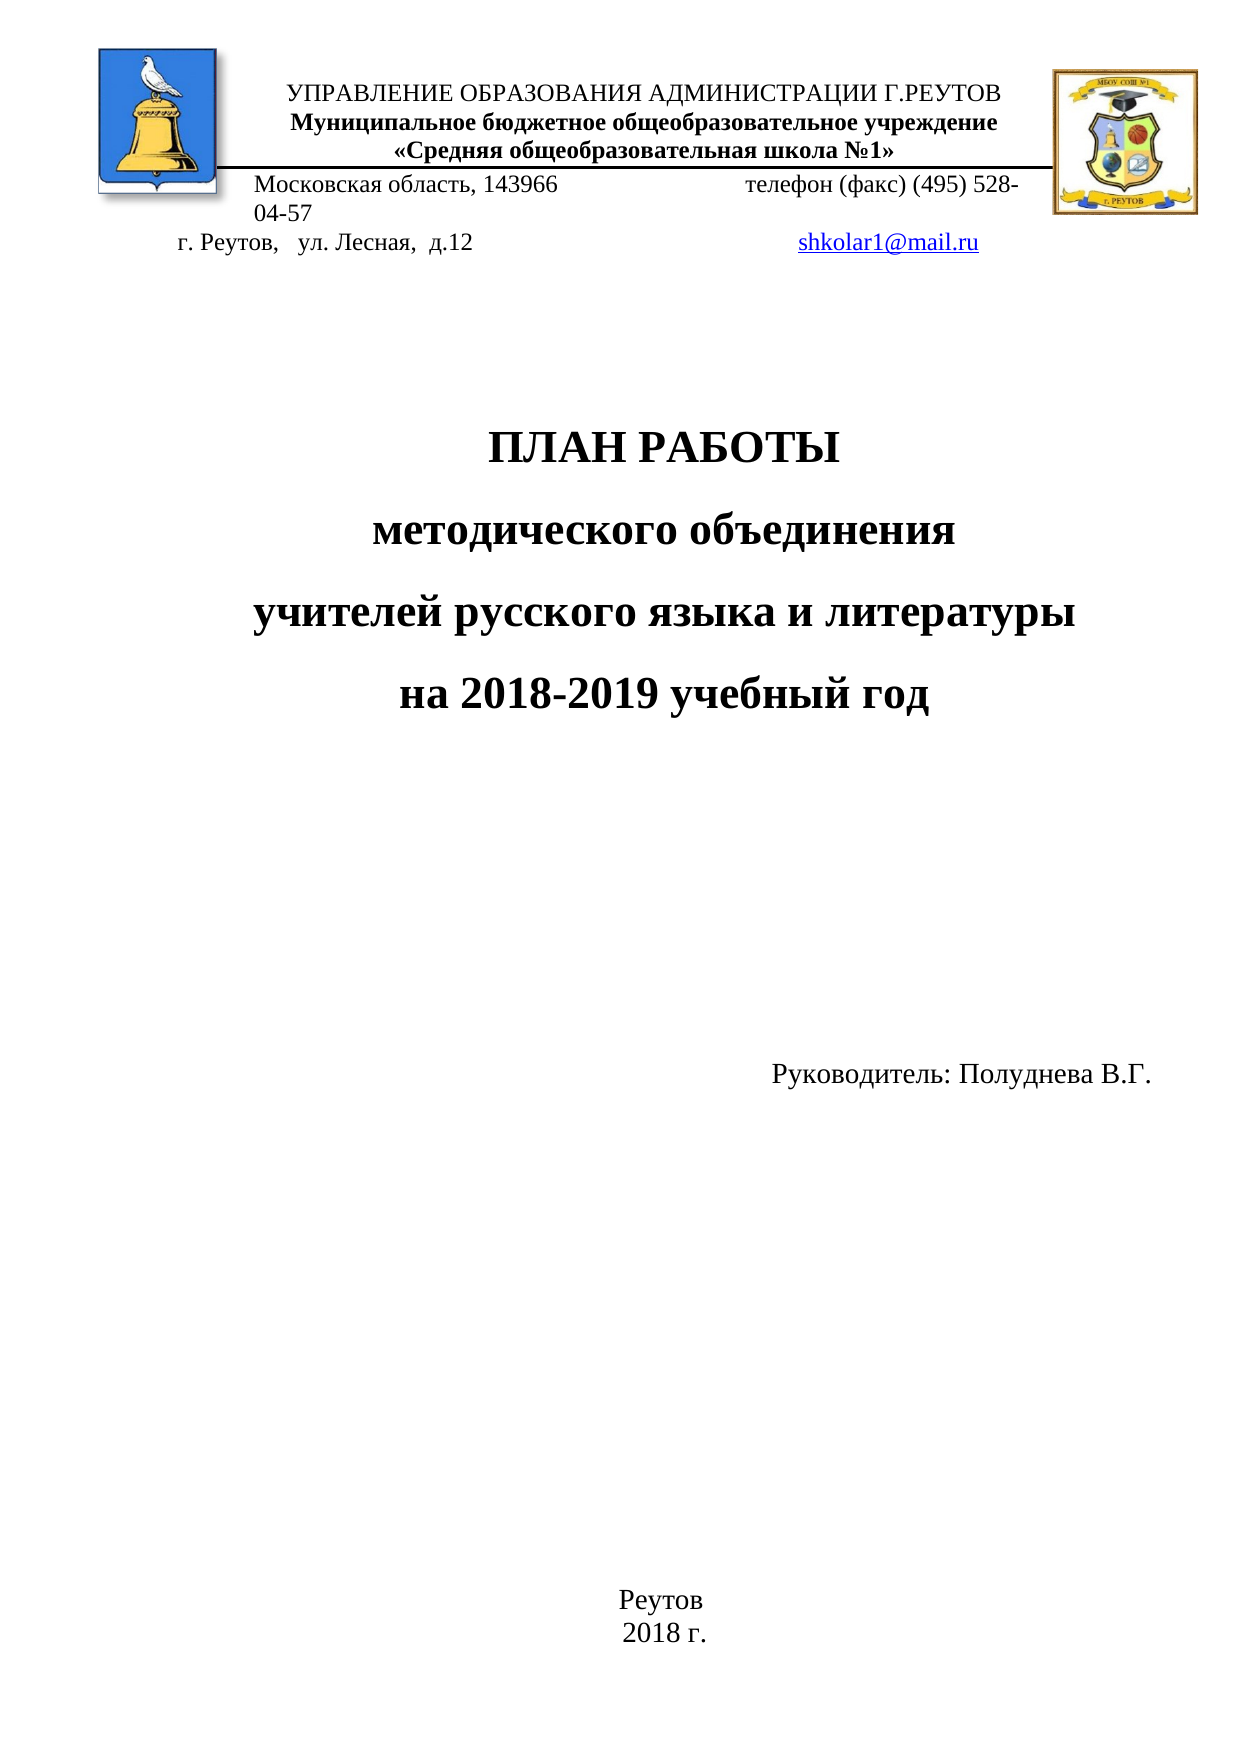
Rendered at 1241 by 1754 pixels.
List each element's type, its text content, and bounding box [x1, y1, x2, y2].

picture [1052, 69, 1199, 215]
text «Средняя общеобразовательная школа №1» [235, 135, 1052, 166]
text г. Реутов, ул. Лесная, д.12 shkolar1@mail.ru [177, 227, 1152, 256]
text методического объединения [177, 502, 1152, 554]
text на 2018-2019 учебный год [177, 665, 1152, 718]
text Руководитель: Полуднева В.Г. [177, 1056, 1152, 1089]
text Муниципальное бюджетное общеобразовательное учреждение [235, 107, 1052, 135]
text Реутов 2018 г. [177, 1582, 1152, 1649]
text ПЛАН РАБОТЫ [177, 420, 1152, 472]
picture [92, 42, 235, 212]
text УПРАВЛЕНИЕ ОБРАЗОВАНИЯ АДМИНИСТРАЦИИ Г.РЕУТОВ [235, 78, 1052, 107]
text учителей русского языка и литературы [177, 583, 1152, 636]
text Московская область, 143966 телефон (факс) (495) 528-04-57 [177, 169, 1152, 227]
